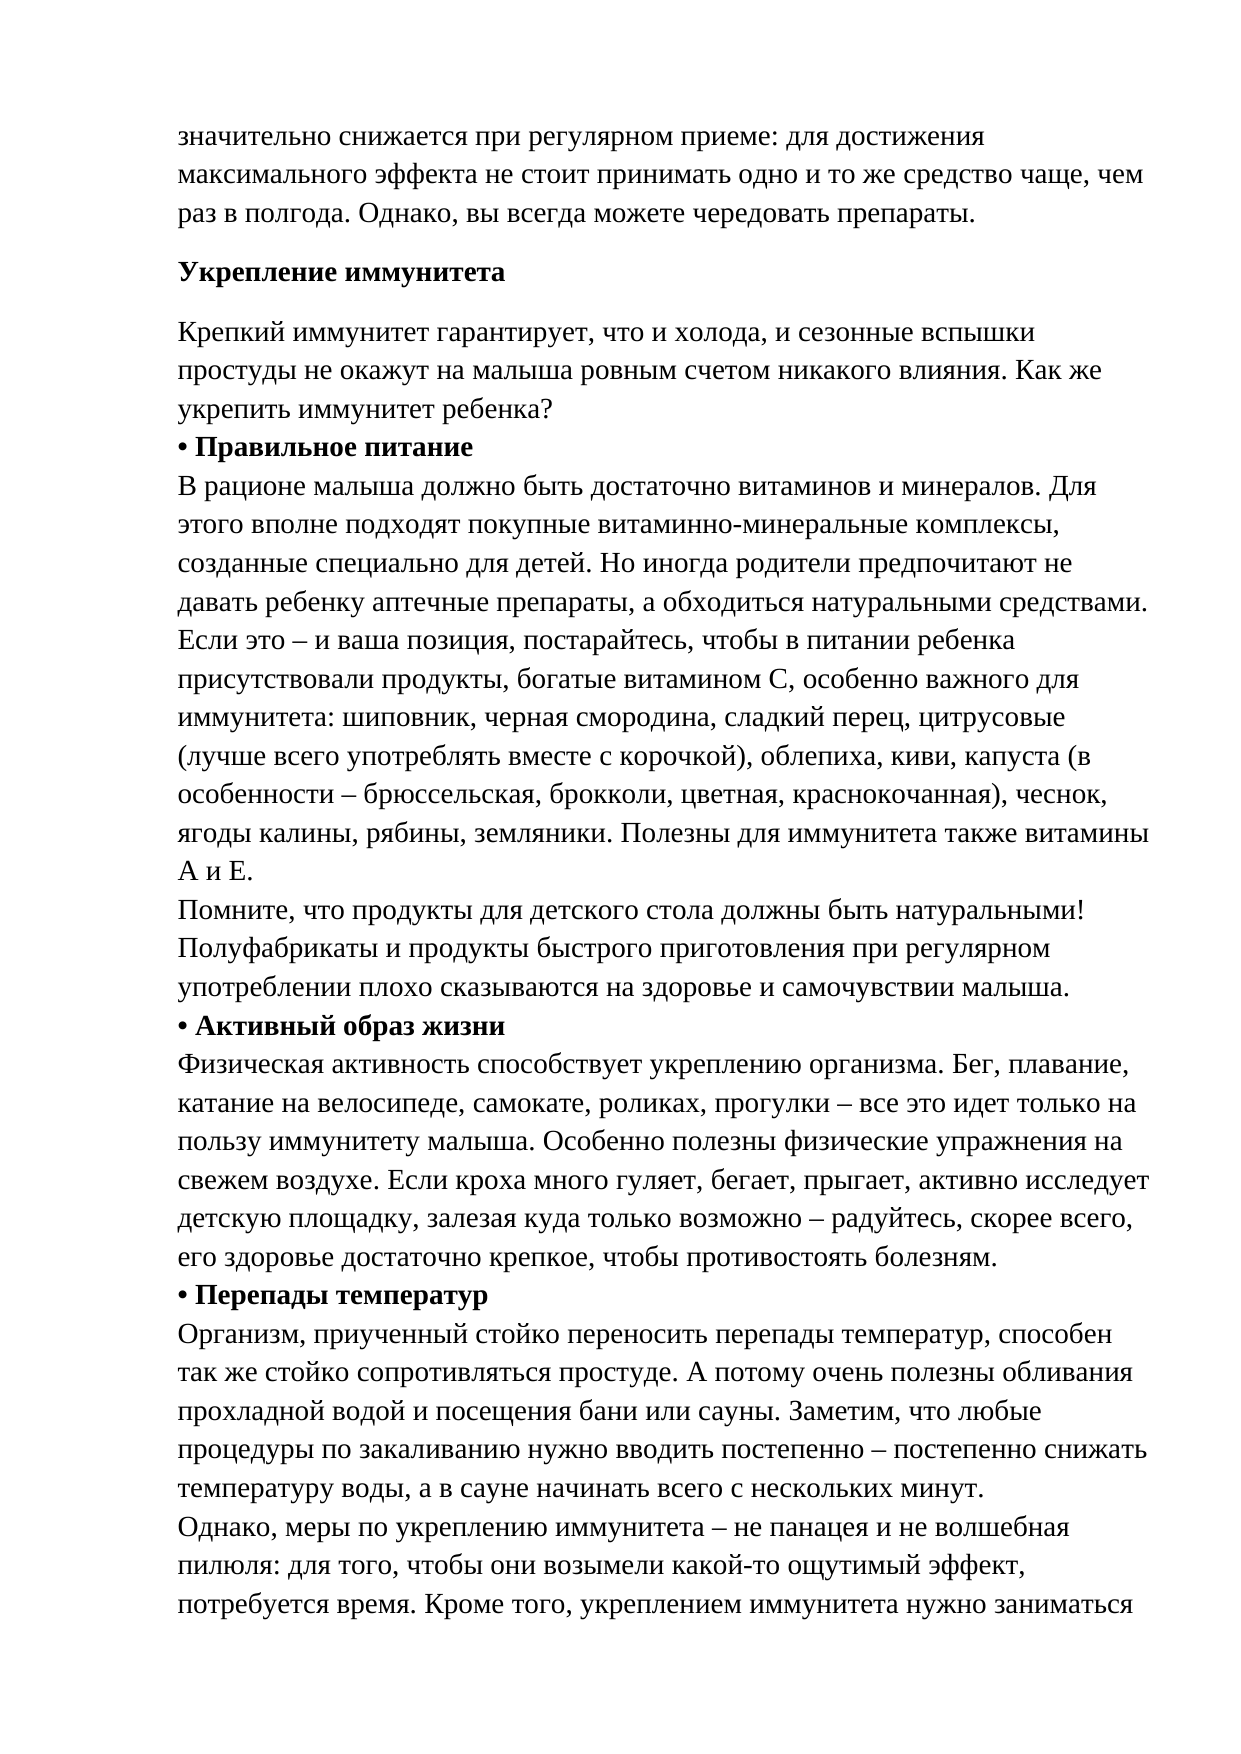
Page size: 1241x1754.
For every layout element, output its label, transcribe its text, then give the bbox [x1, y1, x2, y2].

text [177, 314, 1152, 1619]
text Укрепление иммунитета [177, 254, 1152, 288]
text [177, 118, 1152, 229]
